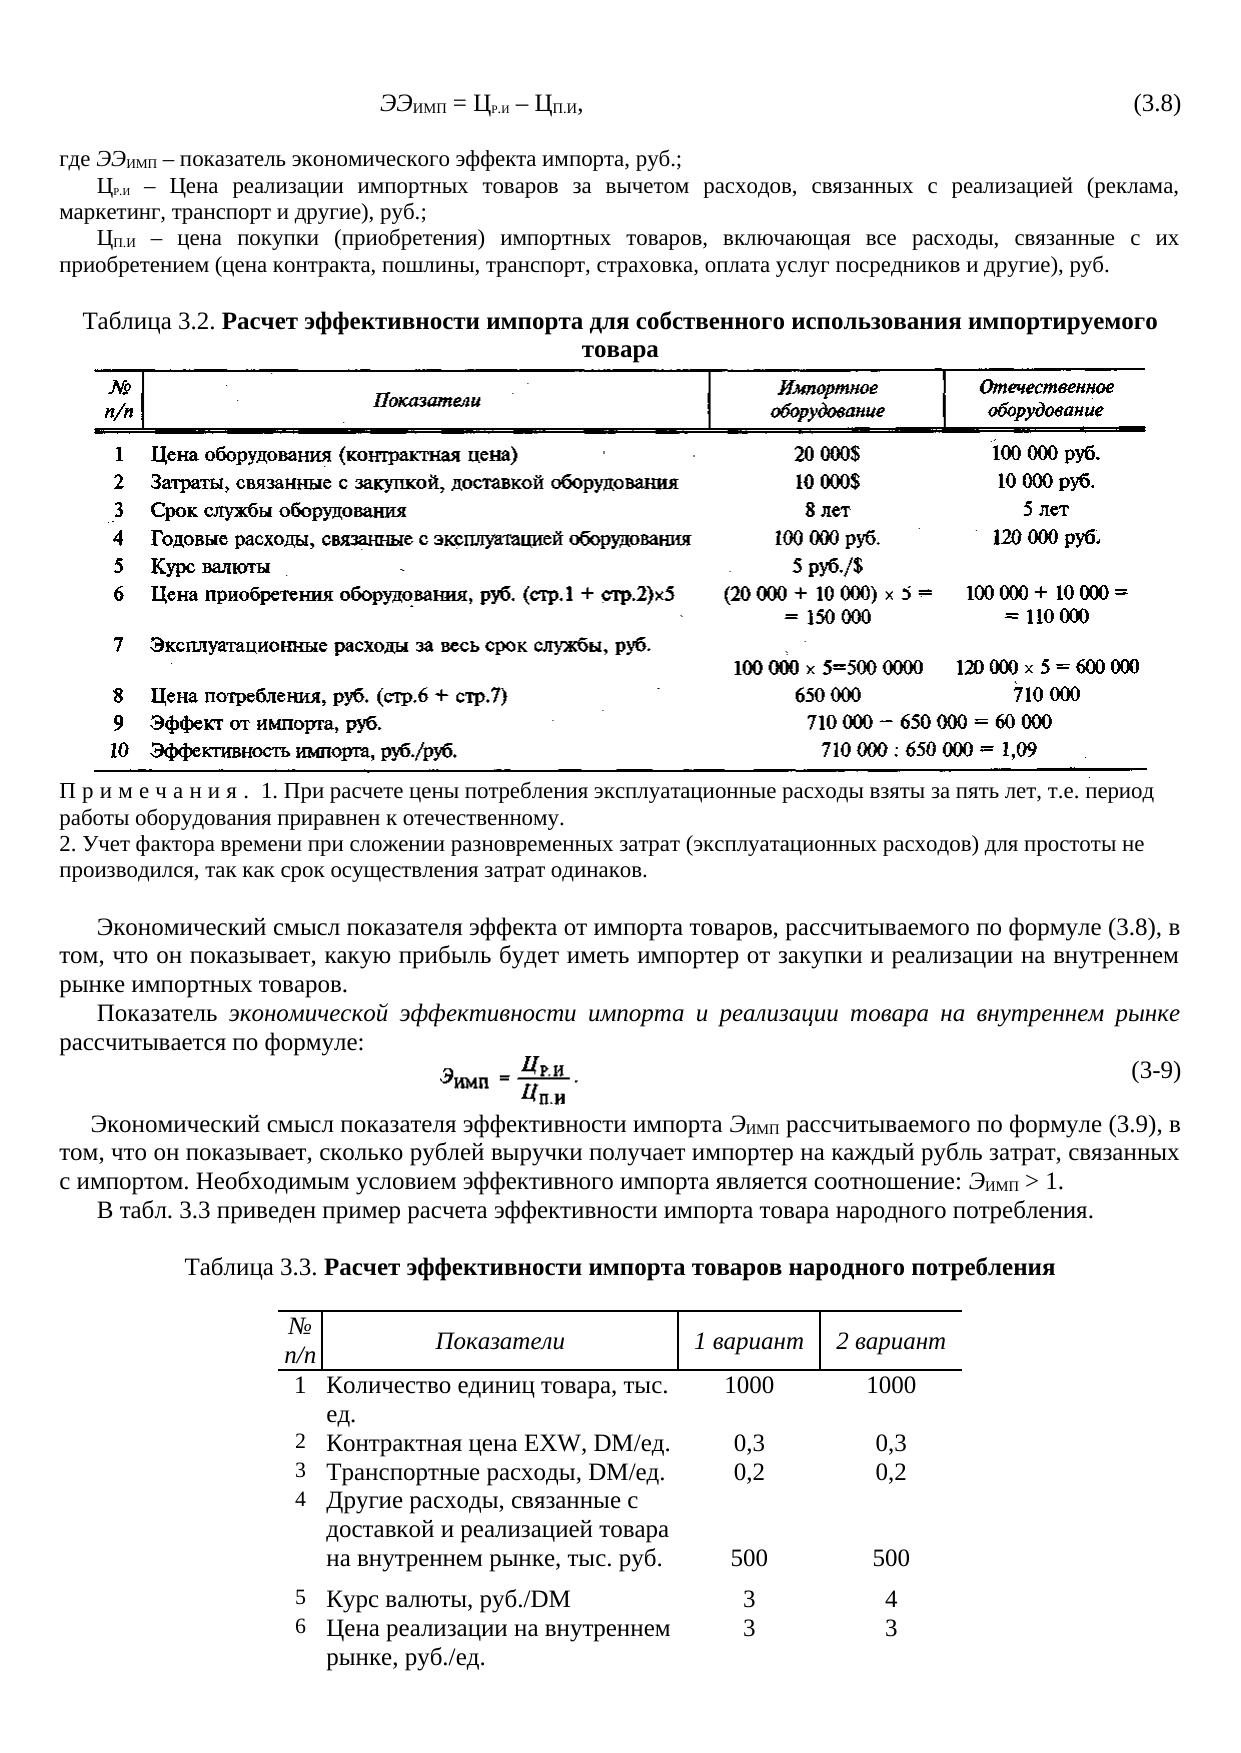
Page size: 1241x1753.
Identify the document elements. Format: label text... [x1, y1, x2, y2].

table_header № п/п [278, 1312, 321, 1369]
text Таблица 3.2. Расчет эффективности импорта для собственного использования импортируемого товара [59, 306, 1181, 363]
table_cell 4 [278, 1486, 322, 1584]
table_cell Курс валюты, руб./DM [322, 1584, 678, 1613]
table_header Показатели [323, 1312, 677, 1369]
picture [437, 1055, 584, 1109]
text В табл. 3.3 приведен пример расчета эффективности импорта товара народного потребления. [59, 1195, 1181, 1224]
table_cell 1000 [678, 1371, 820, 1428]
table_header 1 вариант [679, 1312, 819, 1369]
text Таблица 3.3. Расчет эффективности импорта товаров народного потребления [59, 1252, 1181, 1281]
table_cell Транспортные расходы, DM/ед. [322, 1457, 678, 1486]
text (3-9) [657, 1055, 1181, 1084]
text Цр.и – Цена реализации импортных товаров за вычетом расходов, связанных с реализацией (реклама, маркетинг, транспорт и другие), руб.; [59, 172, 1181, 224]
table_cell 500 [678, 1486, 820, 1584]
table_cell 3 [820, 1613, 962, 1671]
table_cell 1 [278, 1371, 322, 1428]
text ЭЭИМП = Цр.и – ЦП.И, [59, 88, 583, 117]
text где ЭЭИМП – показатель экономического эффекта импорта, руб.; [59, 145, 1181, 172]
table_cell Другие расходы, связанные с доставкой и реализацией товара на внутреннем рынке, тыс. руб. [322, 1486, 678, 1584]
text ЦП.И – цена покупки (приобретения) импортных товаров, включающая все расходы, связанные с их приобретением (цена контракта, пошлины, транспорт, страховка, оплата услуг посредников и другие), руб. [59, 224, 1181, 277]
table_cell 500 [820, 1486, 962, 1584]
text Показатель экономической эффективности импорта и реализации товара на внутреннем рынке рассчитывается по формуле: [59, 998, 1181, 1055]
text (3.8) [657, 88, 1181, 117]
table_cell 3 [678, 1584, 820, 1613]
table_cell Количество единиц товара, тыс. ед. [322, 1371, 678, 1428]
table_cell Контрактная цена EXW, DM/ед. [322, 1428, 678, 1457]
table_cell 0,2 [678, 1457, 820, 1486]
table_cell 0,2 [820, 1457, 962, 1486]
table_cell 0,3 [820, 1428, 962, 1457]
table_cell 3 [278, 1457, 322, 1486]
picture [91, 363, 1149, 778]
table_cell 2 [278, 1428, 322, 1457]
text 2. Учет фактора времени при сложении разновременных затрат (эксплуатационных расходов) для простоты не производился, так как срок осуществления затрат одинаков. [59, 830, 1181, 883]
table_cell 1000 [820, 1371, 962, 1428]
table_cell 6 [278, 1613, 322, 1671]
table_header 2 вариант [821, 1312, 962, 1369]
text Экономический смысл показателя эффекта от импорта товаров, рассчитываемого по формуле (3.8), в том, что он показывает, какую прибыль будет иметь импортер от закупки и реализации на внутреннем рынке импортных товаров. [59, 912, 1181, 998]
table_cell 3 [678, 1613, 820, 1671]
table_cell 4 [820, 1584, 962, 1613]
table_cell Цена реализации на внутреннем рынке, руб./ед. [322, 1613, 678, 1671]
text Примечания. 1. При расчете цены потребления эксплуатационные расходы взяты за пять лет, т.е. период работы оборудования приравнен к отечественному. [59, 777, 1181, 830]
table_cell 5 [278, 1584, 322, 1613]
text Экономический смысл показателя эффективности импорта ЭИМП рассчитываемого по формуле (3.9), в том, что он показывает, сколько рублей выручки получает импортер на каждый рубль затрат, связанных с импортом. Необходимым условием эффективного импорта является соотношение: ЭИМП > 1. [59, 1109, 1181, 1195]
table_cell 0,3 [678, 1428, 820, 1457]
